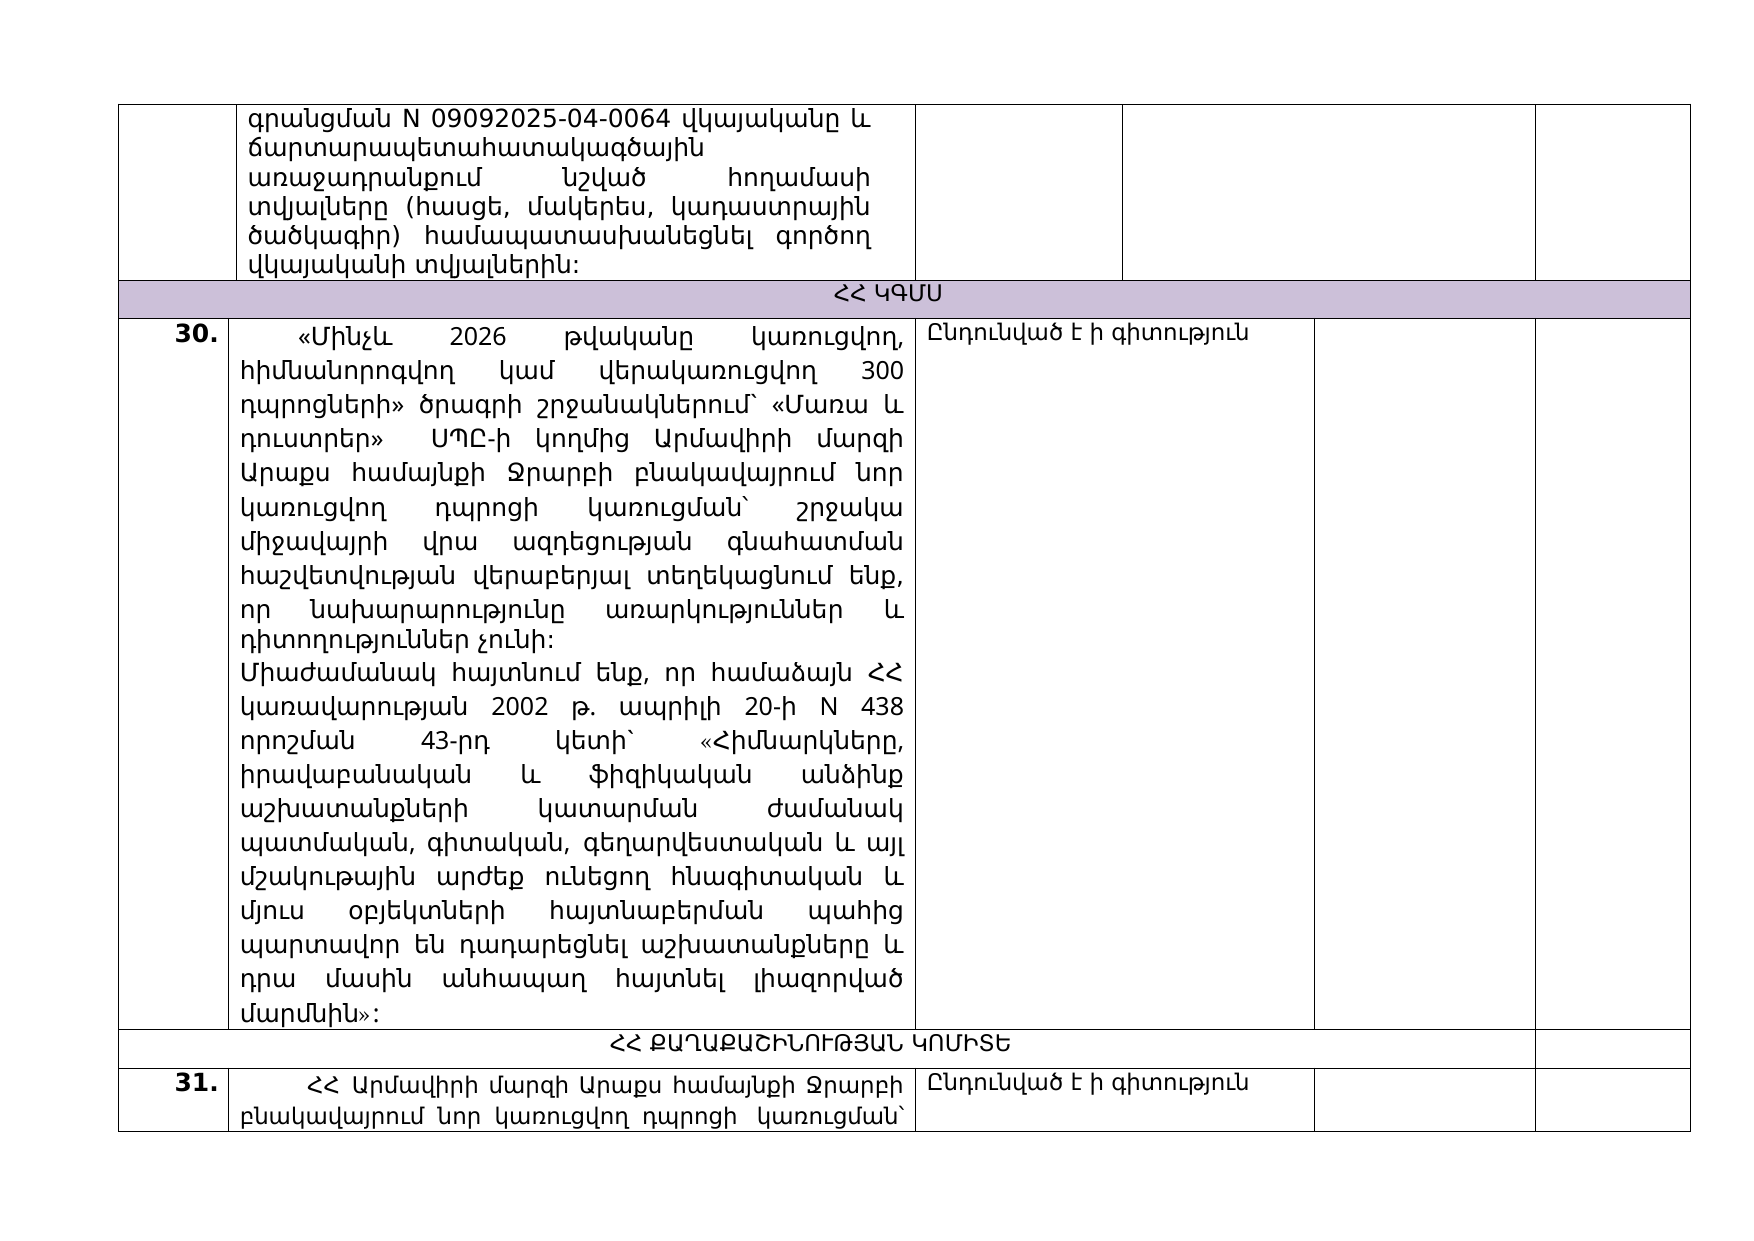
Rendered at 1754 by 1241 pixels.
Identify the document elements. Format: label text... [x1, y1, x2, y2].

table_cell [916, 1069, 1314, 1131]
table_cell [1123, 105, 1535, 279]
table_cell [119, 1069, 228, 1131]
table_cell [119, 319, 228, 1029]
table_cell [229, 1069, 915, 1131]
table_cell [916, 105, 1122, 279]
table_cell [1536, 1030, 1690, 1068]
table_cell «Մինչև 2026 թվականը կառուցվող, հիմնանորոգվող կամ վերակառուցվող 300 դպրոցների» ծրագրի շրջանակներում` «Մառա և դուստրեր» ՍՊԸ-ի կողմից Արմավիրի մարզի Արաքս համայնքի Ջրարբի բնակավայրում նոր կառուցվող դպրոցի կառուցման՝ շրջակա միջավայրի վրա ազդեցության գնահատման հաշվետվության վերաբերյալ տեղեկացնում ենք, որ նախարարությունը առարկություններ և դիտողություններ չունի: Միաժամանակ հայտնում ենք, որ համաձայն ՀՀ կառավարության 2002 թ. ապրիլի 20-ի N 438 որոշման 43-րդ կետի` Հիմնարկները, իրավաբանական և ֆիզիկական անձինք աշխատանքների կատարման ժամանակ պատմական, գիտական, գեղարվեստական և այլ մշակութային արժեք ունեցող հնագիտական և մյուս օբյեկտների հայտնաբերման պահից պարտավոր են դադարեցնել աշխատանքները և դրա մասին անհապաղ հայտնել լիազորված մարմնին: [229, 319, 915, 1029]
table_cell [1315, 1069, 1535, 1131]
table_cell [1536, 1069, 1690, 1131]
table_cell Ընդունված է ի գիտություն [916, 319, 1314, 1029]
table_cell [1315, 319, 1535, 1029]
table_cell ՀՀ ԿԳՄՍ [119, 281, 1690, 318]
table_cell [1536, 105, 1690, 279]
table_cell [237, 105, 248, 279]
table_cell [119, 105, 236, 279]
table_cell [1536, 319, 1690, 1029]
table_cell ՀՀ ՔԱՂԱՔԱՇԻՆՈՒԹՅԱՆ ԿՈՄԻՏԵ [119, 1030, 1535, 1068]
